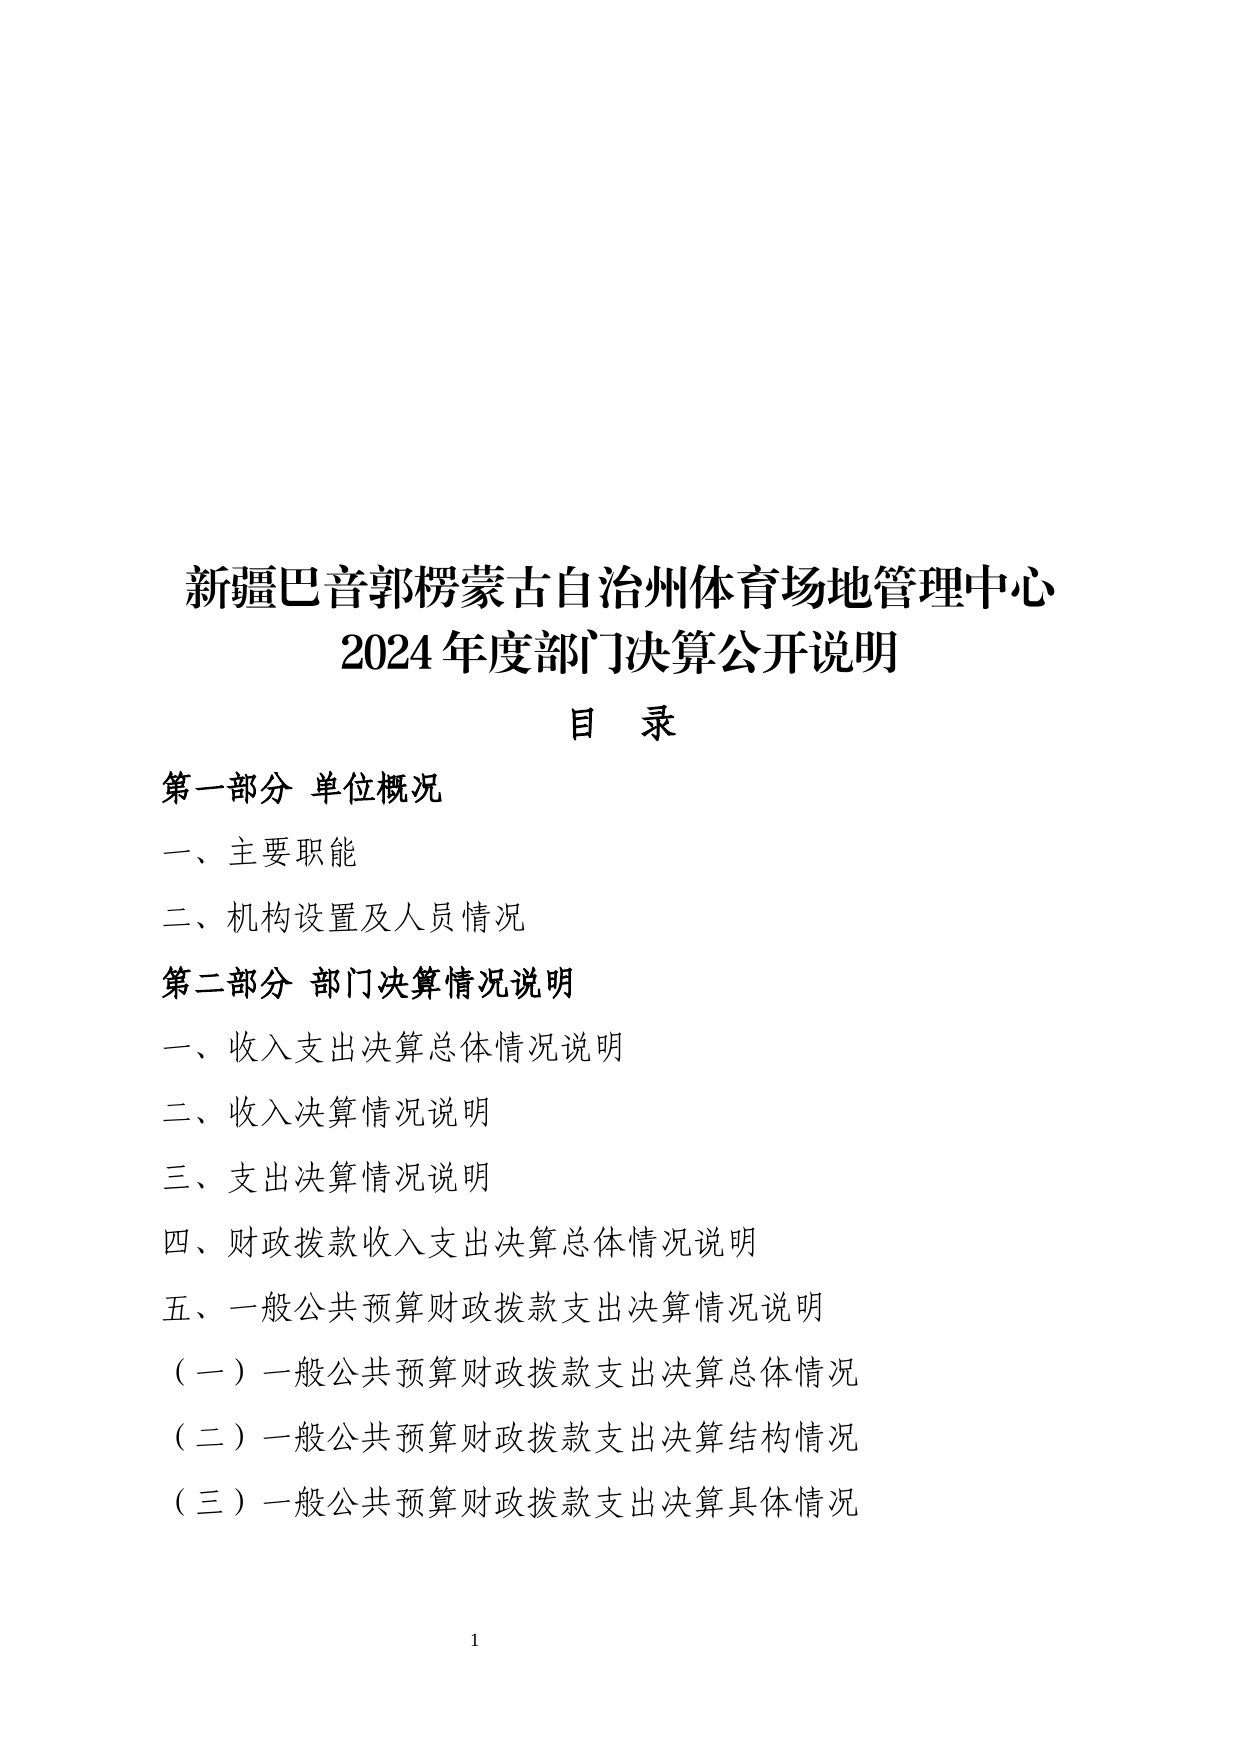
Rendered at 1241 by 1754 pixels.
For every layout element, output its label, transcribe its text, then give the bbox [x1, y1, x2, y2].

text 五、一般公共预算财政拨款支出决算情况说明 [159, 1273, 1081, 1338]
text 一、收入支出决算总体情况说明 [159, 1013, 1081, 1078]
text （三）一般公共预算财政拨款支出决算具体情况 [159, 1468, 1081, 1533]
text 第二部分 部门决算情况说明 [159, 948, 1081, 1013]
text （一）一般公共预算财政拨款支出决算总体情况 [159, 1338, 1081, 1403]
text 二、收入决算情况说明 [159, 1078, 1081, 1143]
text 四、财政拨款收入支出决算总体情况说明 [159, 1208, 1081, 1273]
text 三、支出决算情况说明 [159, 1143, 1081, 1208]
text 目 录 [159, 688, 1081, 753]
text 新疆巴音郭楞蒙古自治州体育场地管理中心2024年度部门决算公开说明 [159, 558, 1081, 688]
text 一、主要职能 [159, 818, 1081, 883]
text 第一部分 单位概况 [159, 753, 1081, 818]
text （二）一般公共预算财政拨款支出决算结构情况 [159, 1403, 1081, 1468]
text 二、机构设置及人员情况 [159, 883, 1081, 948]
